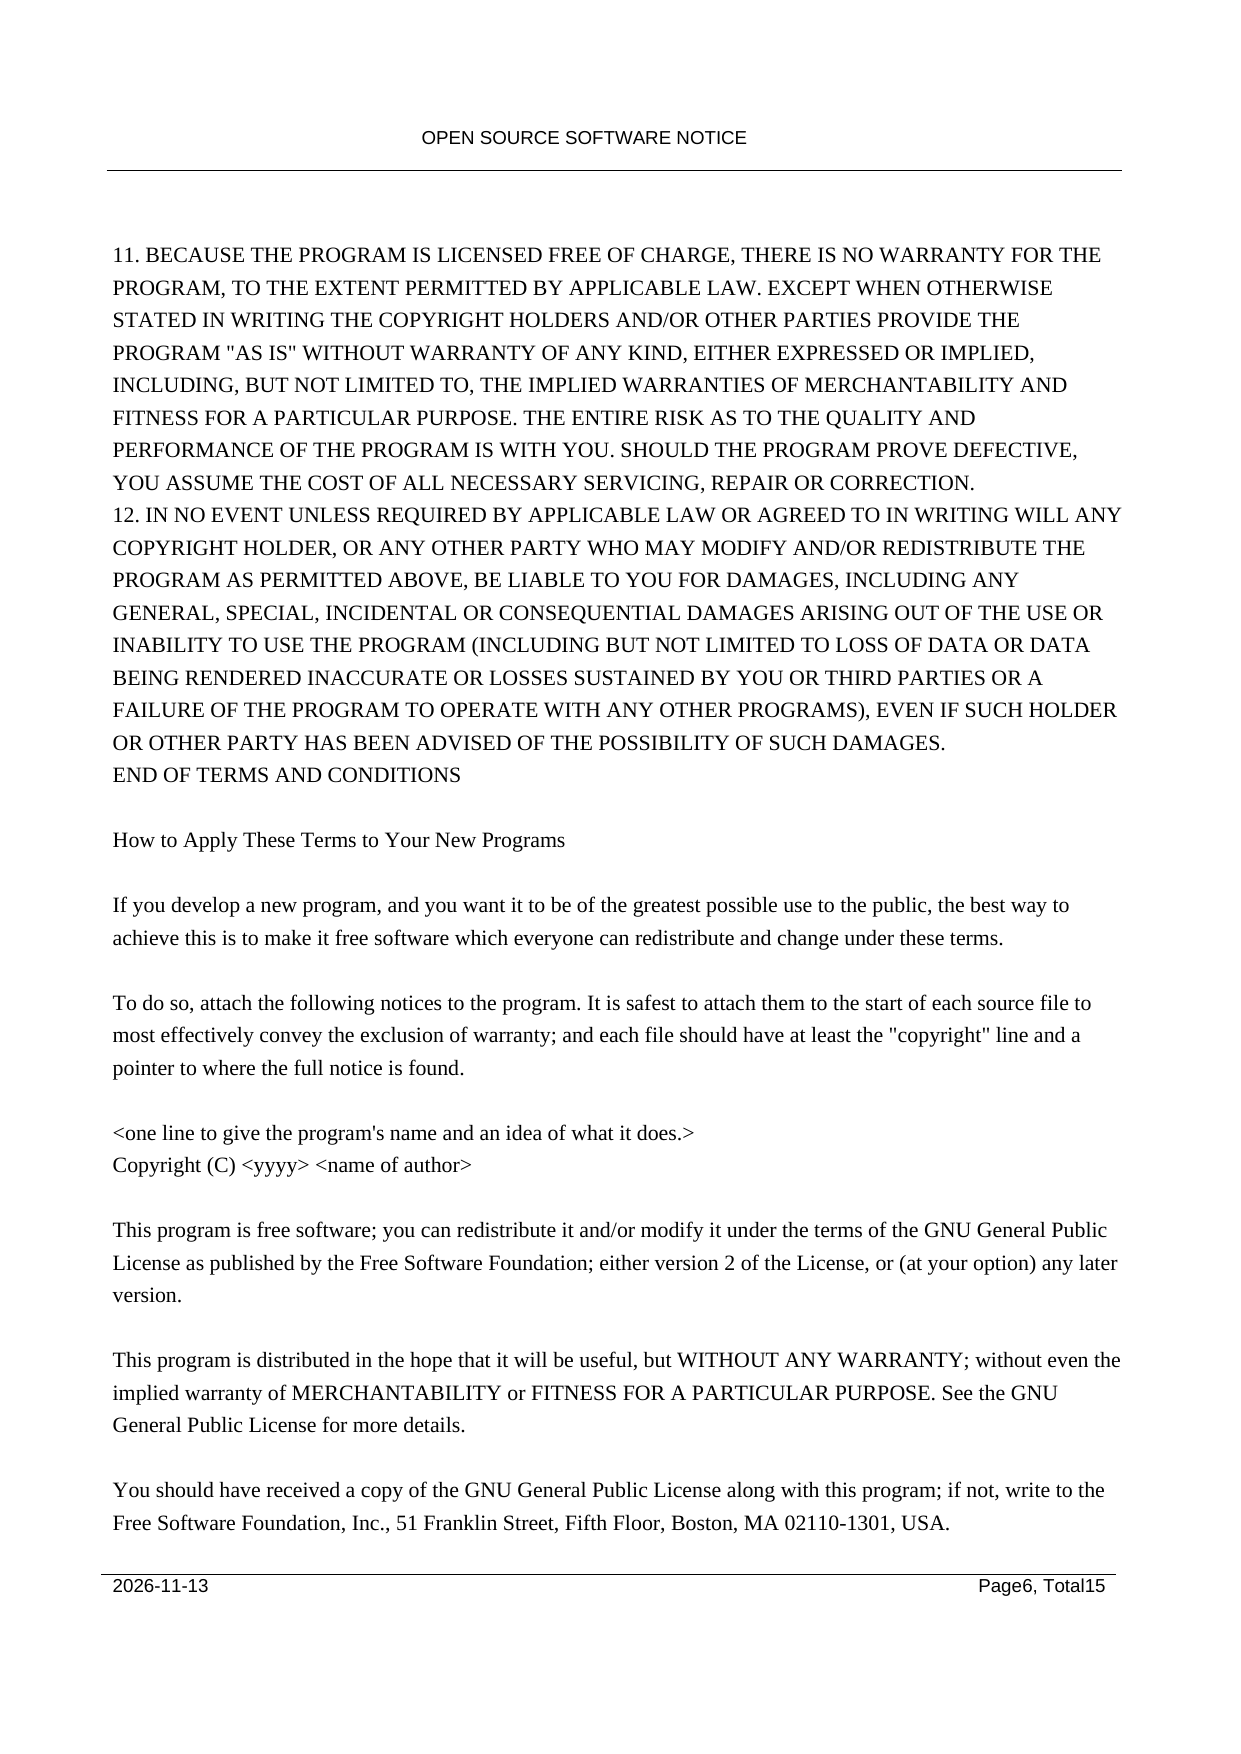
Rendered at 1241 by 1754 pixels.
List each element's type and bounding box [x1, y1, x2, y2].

text [112, 206, 1128, 1539]
